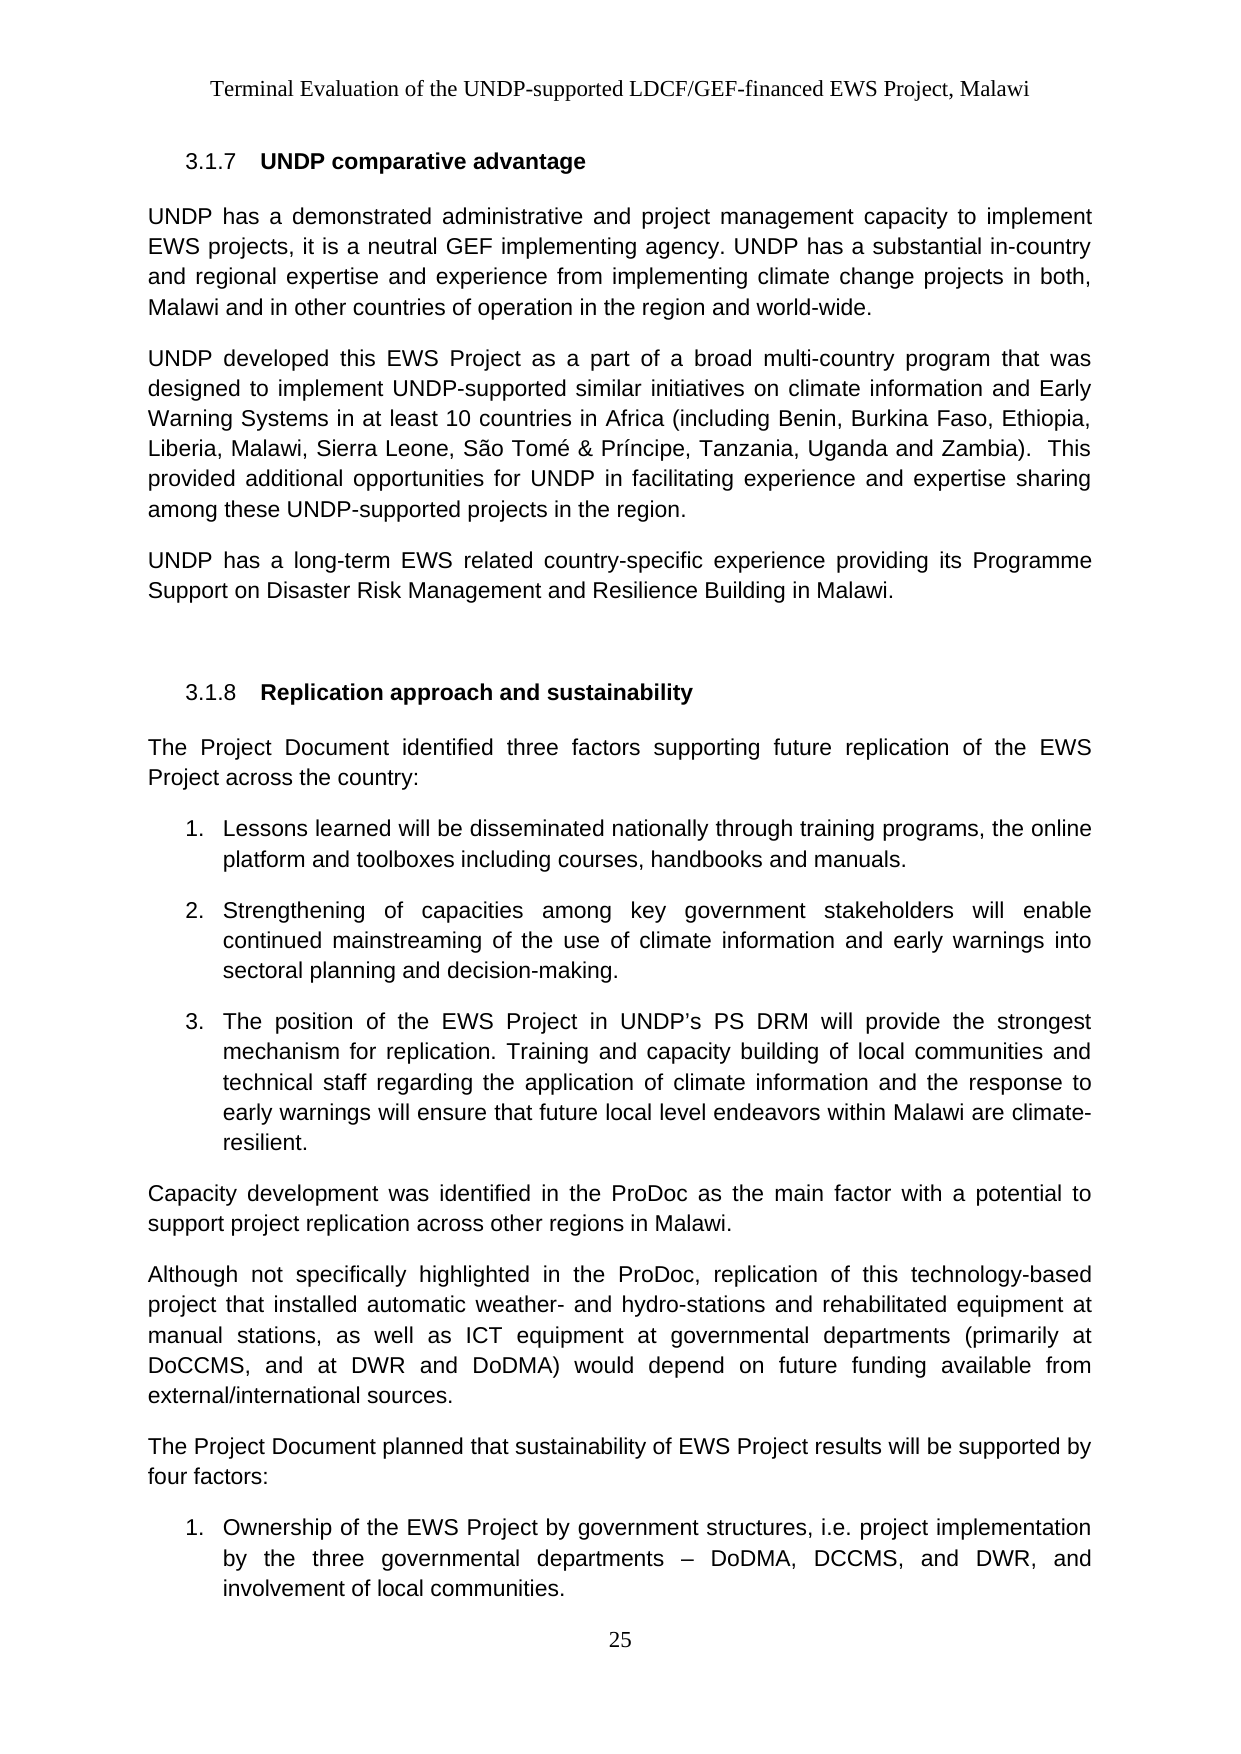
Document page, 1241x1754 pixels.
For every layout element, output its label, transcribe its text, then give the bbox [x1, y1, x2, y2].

text The Project Document planned that sustainability of EWS Project results will be supported by four factors: [148, 1433, 1092, 1490]
subtitle Replication approach and sustainability [185, 679, 1092, 705]
list Lessons learned will be disseminated nationally through training programs, the online platform and toolboxes including courses, handbooks and manuals. [185, 815, 1092, 872]
text UNDP has a long-term EWS related country-specific experience providing its Programme Support on Disaster Risk Management and Resilience Building in Malawi. [148, 547, 1092, 603]
list Ownership of the EWS Project by government structures, i.e. project implementation by the three governmental departments – DoDMA, DCCMS, and DWR, and involvement of local communities. [185, 1514, 1092, 1601]
text UNDP has a demonstrated administrative and project management capacity to implement EWS projects, it is a neutral GEF implementing agency. UNDP has a substantial in-country and regional expertise and experience from implementing climate change projects in both, Malawi and in other countries of operation in the region and world-wide. [148, 203, 1092, 320]
list Strengthening of capacities among key government stakeholders will enable continued mainstreaming of the use of climate information and early warnings into sectoral planning and decision-making. [185, 897, 1092, 983]
subtitle UNDP comparative advantage [185, 148, 1092, 174]
text Although not specifically highlighted in the ProDoc, replication of this technology-based project that installed automatic weather- and hydro-stations and rehabilitated equipment at manual stations, as well as ICT equipment at governmental departments (primarily at DoCCMS, and at DWR and DoDMA) would depend on future funding available from external/international sources. [148, 1261, 1092, 1408]
text Capacity development was identified in the ProDoc as the main factor with a potential to support project replication across other regions in Malawi. [148, 1180, 1092, 1237]
text UNDP developed this EWS Project as a part of a broad multi-country program that was designed to implement UNDP-supported similar initiatives on climate information and Early Warning Systems in at least 10 countries in Africa (including Benin, Burkina Faso, Ethiopia, Liberia, Malawi, Sierra Leone, São Tomé & Príncipe, Tanzania, Uganda and Zambia). This provided additional opportunities for UNDP in facilitating experience and expertise sharing among these UNDP-supported projects in the region. [148, 344, 1092, 522]
text The Project Document identified three factors supporting future replication of the EWS Project across the country: [148, 734, 1092, 791]
list The position of the EWS Project in UNDP’s PS DRM will provide the strongest mechanism for replication. Training and capacity building of local communities and technical staff regarding the application of climate information and the response to early warnings will ensure that future local level endeavors within Malawi are climate-resilient. [185, 1008, 1092, 1155]
